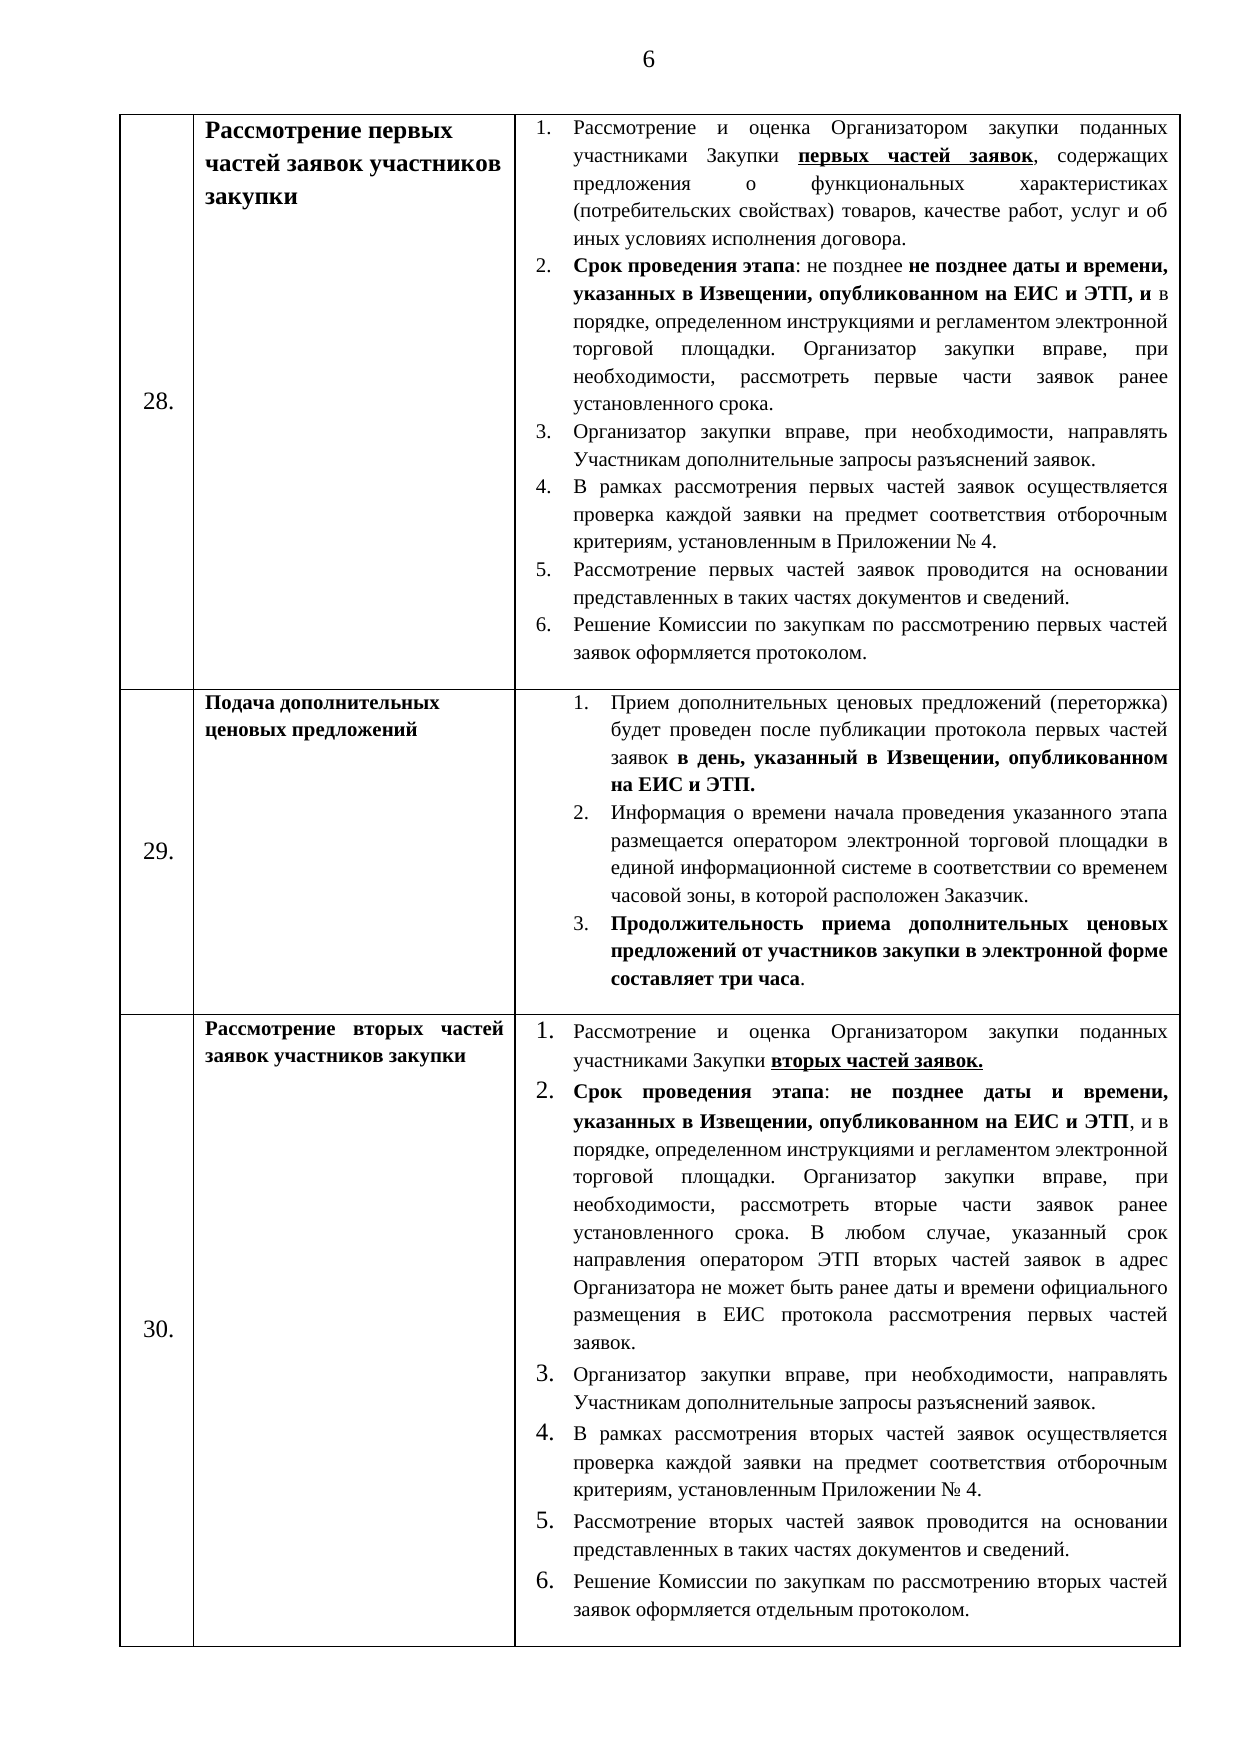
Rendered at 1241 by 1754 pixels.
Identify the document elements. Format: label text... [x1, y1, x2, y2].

table_cell Рассмотрение вторых частей заявок участников закупки [194, 1015, 514, 1646]
table_cell Рассмотрение и оценка Организатором закупки поданных участниками Закупки первых частей заявок, содержащих предложения о функциональных характеристиках (потребительских свойствах) товаров, качестве работ, услуг и об иных условиях исполнения договора. Срок проведения этапа: не позднее не позднее даты и времени, указанных в Извещении, опубликованном на ЕИС и ЭТП, и в порядке, определенном инструкциями и регламентом электронной торговой площадки. Организатор закупки вправе, при необходимости, рассмотреть первые части заявок ранее установленного срока. Организатор закупки вправе, при необходимости, направлять Участникам дополнительные запросы разъяснений заявок. В рамках рассмотрения первых частей заявок осуществляется проверка каждой заявки на предмет соответствия отборочным критериям, установленным в Приложении № 4. Рассмотрение первых частей заявок проводится на основании представленных в таких частях документов и сведений. Решение Комиссии по закупкам по рассмотрению первых частей заявок оформляется протоколом. [516, 115, 1179, 688]
table_cell [121, 1015, 193, 1646]
table_cell [121, 690, 193, 1014]
table_cell [121, 115, 193, 688]
table_cell Подача дополнительных ценовых предложений [194, 690, 514, 1014]
table_cell Прием дополнительных ценовых предложений (переторжка) будет проведен после публикации протокола первых частей заявок в день, указанный в Извещении, опубликованном на ЕИС и ЭТП. Информация о времени начала проведения указанного этапа размещается оператором электронной торговой площадки в единой информационной системе в соответствии со временем часовой зоны, в которой расположен Заказчик. Продолжительность приема дополнительных ценовых предложений от участников закупки в электронной форме составляет три часа. [516, 690, 1179, 1014]
table_cell Рассмотрение первых частей заявок участников закупки [194, 115, 514, 688]
table_cell Рассмотрение и оценка Организатором закупки поданных участниками Закупки вторых частей заявок. Срок проведения этапа: не позднее даты и времени, указанных в Извещении, опубликованном на ЕИС и ЭТП, и в порядке, определенном инструкциями и регламентом электронной торговой площадки. Организатор закупки вправе, при необходимости, рассмотреть вторые части заявок ранее установленного срока. В любом случае, указанный срок направления оператором ЭТП вторых частей заявок в адрес Организатора не может быть ранее даты и времени официального размещения в ЕИС протокола рассмотрения первых частей заявок. Организатор закупки вправе, при необходимости, направлять Участникам дополнительные запросы разъяснений заявок. В рамках рассмотрения вторых частей заявок осуществляется проверка каждой заявки на предмет соответствия отборочным критериям, установленным Приложении № 4. Рассмотрение вторых частей заявок проводится на основании представленных в таких частях документов и сведений. Решение Комиссии по закупкам по рассмотрению вторых частей заявок оформляется отдельным протоколом. [516, 1015, 1179, 1646]
